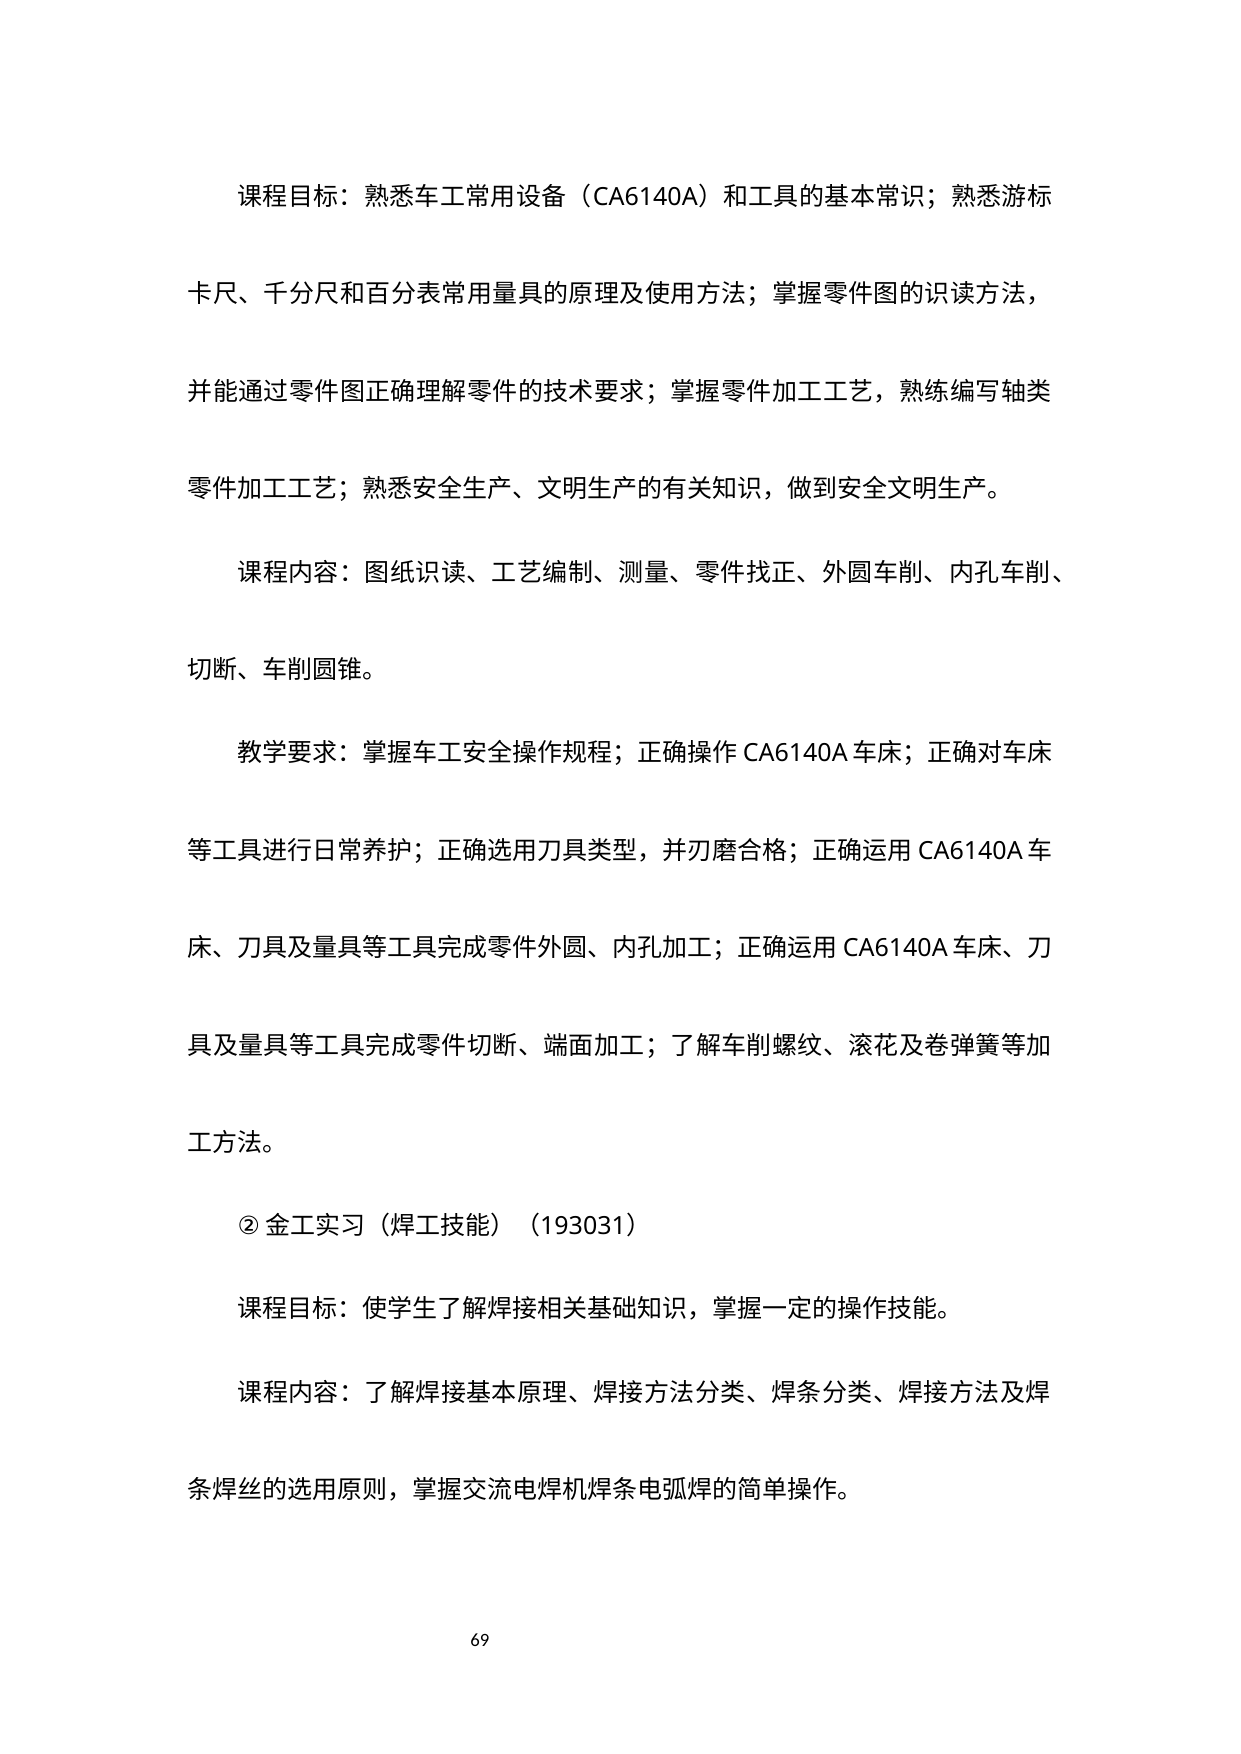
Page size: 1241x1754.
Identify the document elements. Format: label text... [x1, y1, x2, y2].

text 课程目标：使学生了解焊接相关基础知识，掌握一定的操作技能。 [187, 1274, 1053, 1339]
text 课程目标：熟悉车工常用设备（CA6140A）和工具的基本常识；熟悉游标卡尺、千分尺和百分表常用量具的原理及使用方法；掌握零件图的识读方法，并能通过零件图正确理解零件的技术要求；掌握零件加工工艺，熟练编写轴类零件加工工艺；熟悉安全生产、文明生产的有关知识，做到安全文明生产。 [187, 162, 1053, 519]
text ②金工实习（焊工技能）（193031） [187, 1191, 1053, 1256]
text 课程内容：图纸识读、工艺编制、测量、零件找正、外圆车削、内孔车削、切断、车削圆锥。 [187, 538, 1053, 700]
text 教学要求：掌握车工安全操作规程；正确操作CA6140A车床；正确对车床等工具进行日常养护；正确选用刀具类型，并刃磨合格；正确运用CA6140A车床、刀具及量具等工具完成零件外圆、内孔加工；正确运用CA6140A车床、刀具及量具等工具完成零件切断、端面加工；了解车削螺纹、滚花及卷弹簧等加工方法。 [187, 718, 1053, 1173]
text 课程内容：了解焊接基本原理、焊接方法分类、焊条分类、焊接方法及焊条焊丝的选用原则，掌握交流电焊机焊条电弧焊的简单操作。 [187, 1358, 1053, 1520]
